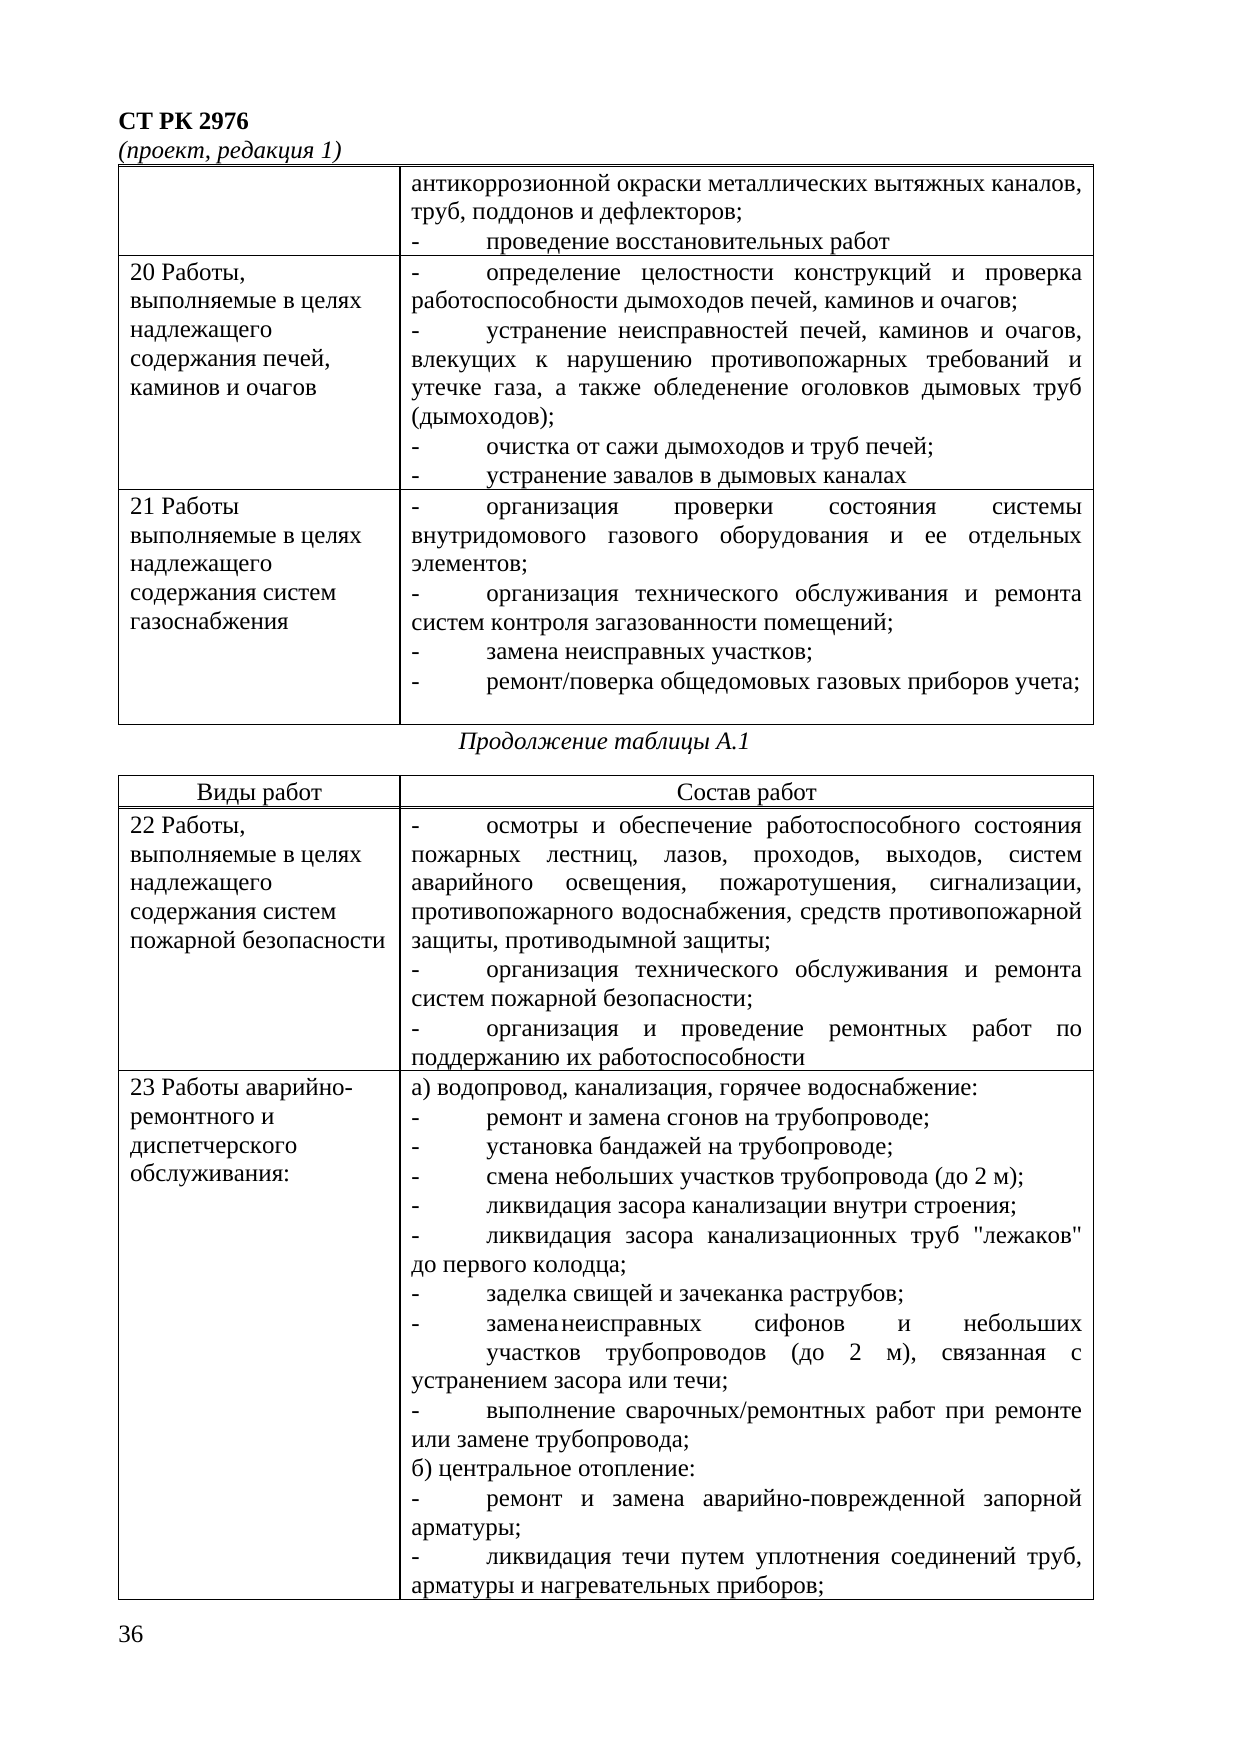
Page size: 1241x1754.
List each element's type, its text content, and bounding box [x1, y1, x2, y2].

table_header Состав работ [401, 776, 1093, 806]
table_cell 20 Работы, выполняемые в целях надлежащего содержания печей, каминов и очагов [119, 256, 399, 489]
table_cell - организация проверки состояния системы внутридомового газового оборудования и ее отдельных элементов; - организация технического обслуживания и ремонта систем контроля загазованности помещений; - замена неисправных участков; - ремонт/поверка общедомовых газовых приборов учета; [401, 490, 1093, 724]
text Продолжение таблицы А.1 [118, 726, 1092, 755]
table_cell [119, 1071, 399, 1599]
table_header Виды работ [119, 776, 399, 806]
table_cell 21 Работы выполняемые в целях надлежащего содержания систем газоснабжения [119, 490, 399, 724]
table_cell - осмотры и обеспечение работоспособного состояния пожарных лестниц, лазов, проходов, выходов, систем аварийного освещения, пожаротушения, сигнализации, противопожарного водоснабжения, средств противопожарной защиты, противодымной защиты; - организация технического обслуживания и ремонта систем пожарной безопасности; - организация и проведение ремонтных работ по поддержанию их работоспособности [401, 809, 1093, 1070]
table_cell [119, 167, 399, 255]
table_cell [401, 167, 1093, 255]
table_cell - определение целостности конструкций и проверка работоспособности дымоходов печей, каминов и очагов; - устранение неисправностей печей, каминов и очагов, влекущих к нарушению противопожарных требований и утечке газа, а также обледенение оголовков дымовых труб (дымоходов); - очистка от сажи дымоходов и труб печей; - устранение завалов в дымовых каналах [401, 256, 1093, 489]
table_cell 22 Работы, выполняемые в целях надлежащего содержания систем пожарной безопасности [119, 809, 399, 1070]
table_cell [401, 1071, 1093, 1599]
